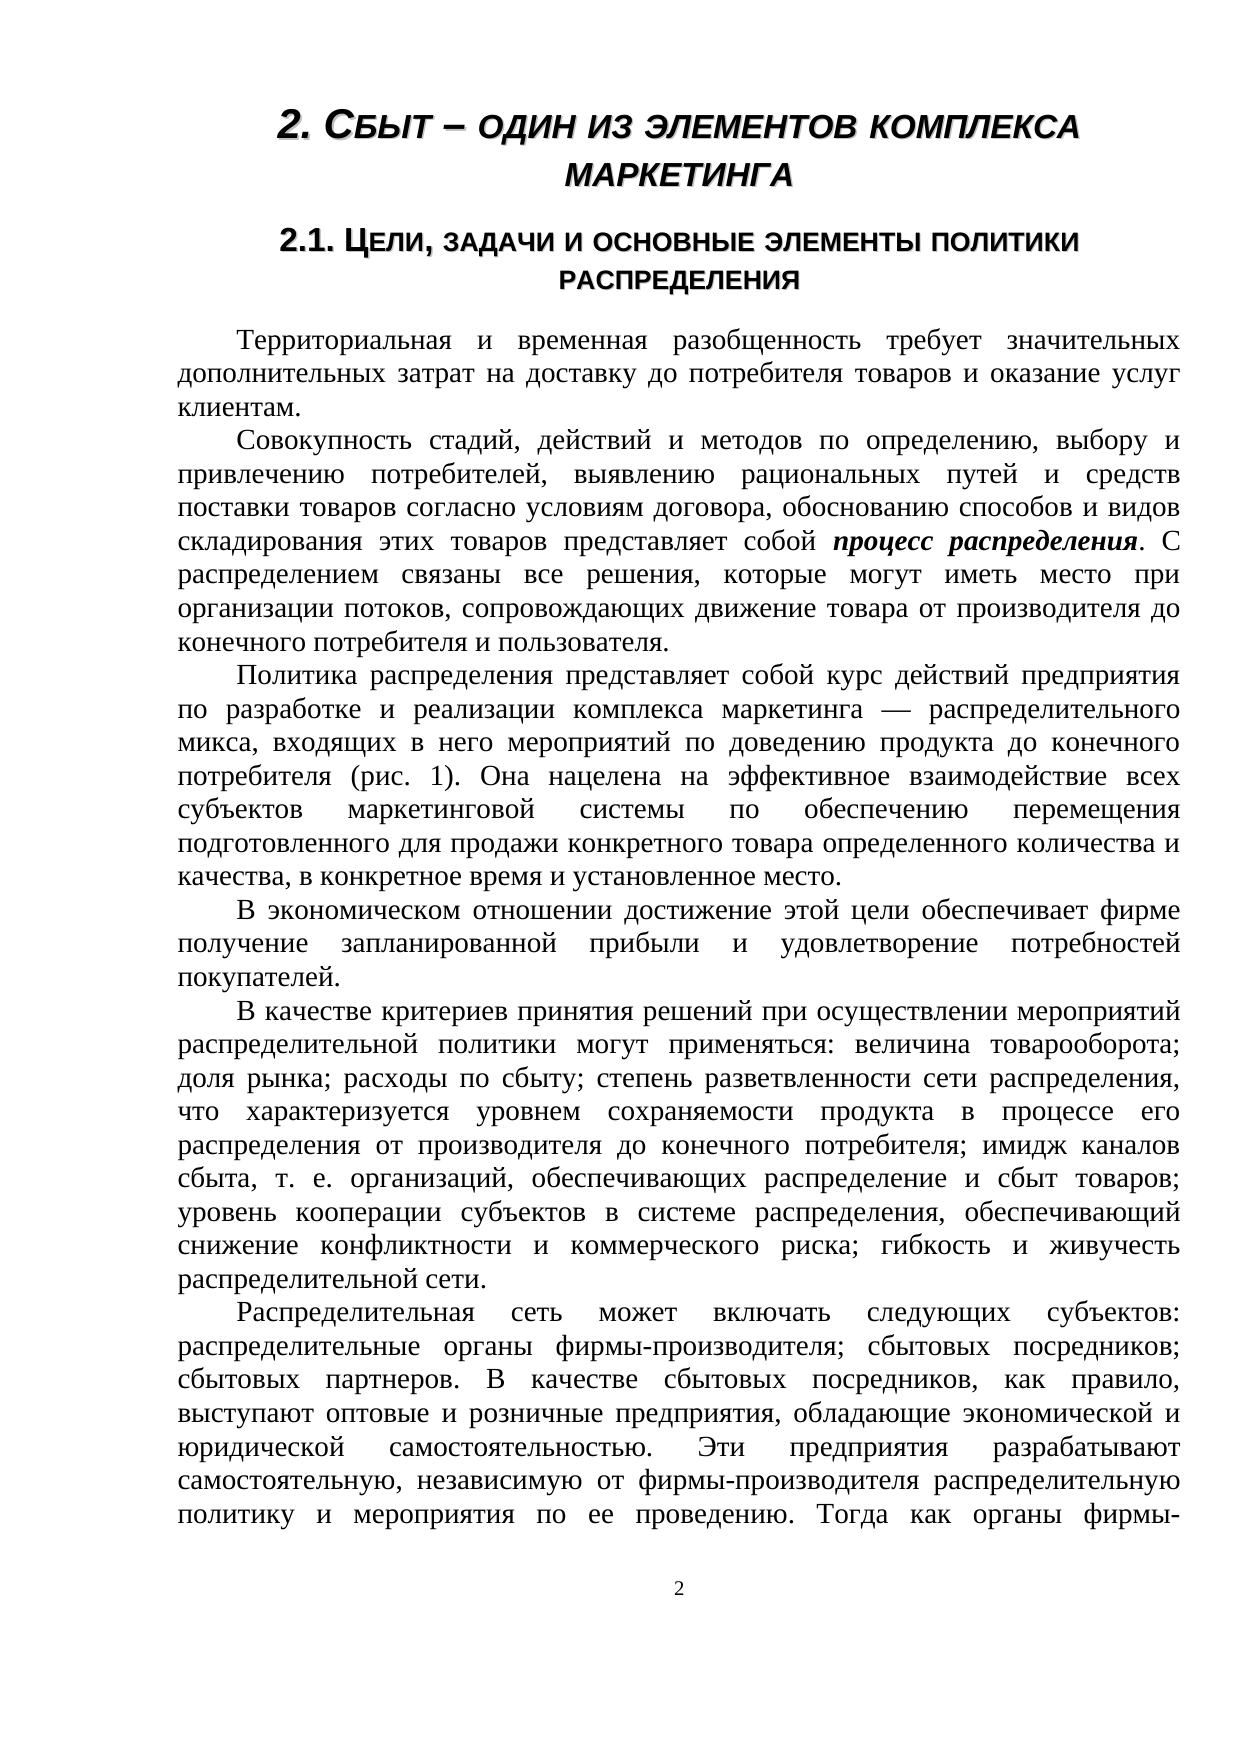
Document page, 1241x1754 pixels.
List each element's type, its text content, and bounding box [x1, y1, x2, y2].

text В качестве критериев принятия решений при осуществлении мероприятий распределительной политики могут применяться: величина товарооборота; доля рынка; расходы по сбыту; степень разветвленности сети распределения, что характеризуется уровнем сохраняемости продукта в процессе его распределения от производителя до конечного потребителя; имидж каналов сбыта, т. е. организаций, обеспечивающих распределение и сбыт товаров; уровень кооперации субъектов в системе распределения, обеспечивающий снижение конфликтности и коммерческого риска; гибкость и живучесть распределительной сети. [177, 993, 1181, 1294]
text Территориальная и временная разобщенность требует значительных дополнительных затрат на доставку до потребителя товаров и оказание услуг клиентам. [177, 322, 1181, 422]
text В экономическом отношении достижение этой цели обеспечивает фирме получение запланированной прибыли и удовлетворение потребностей покупателей. [177, 892, 1181, 993]
text Совокупность стадий, действий и методов по определению, выбору и привлечению потребителей, выявлению рациональных путей и средств поставки товаров согласно условиям договора, обоснованию способов и видов складирования этих товаров представляет собой процесс распределения. С распределением связаны все решения, которые могут иметь место при организации потоков, сопровождающих движение товара от производителя до конечного потребителя и пользователя. [177, 422, 1181, 657]
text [177, 1294, 1181, 1529]
text Политика распределения представляет собой курс действий предприятия по разработке и реализации комплекса маркетинга — распределительного микса, входящих в него мероприятий по доведению продукта до конечного потребителя (рис. 1). Она нацелена на эффективное взаимодействие всех субъектов маркетинговой системы по обеспечению перемещения подготовленного для продажи конкретного товара определенного количества и качества, в конкретное время и установленное место. [177, 657, 1181, 892]
text 2.1. Цели, задачи и основные элементы политики распределения [177, 220, 1181, 297]
text 2. Сбыт – один из элементов комплекса маркетинга [177, 99, 1181, 195]
